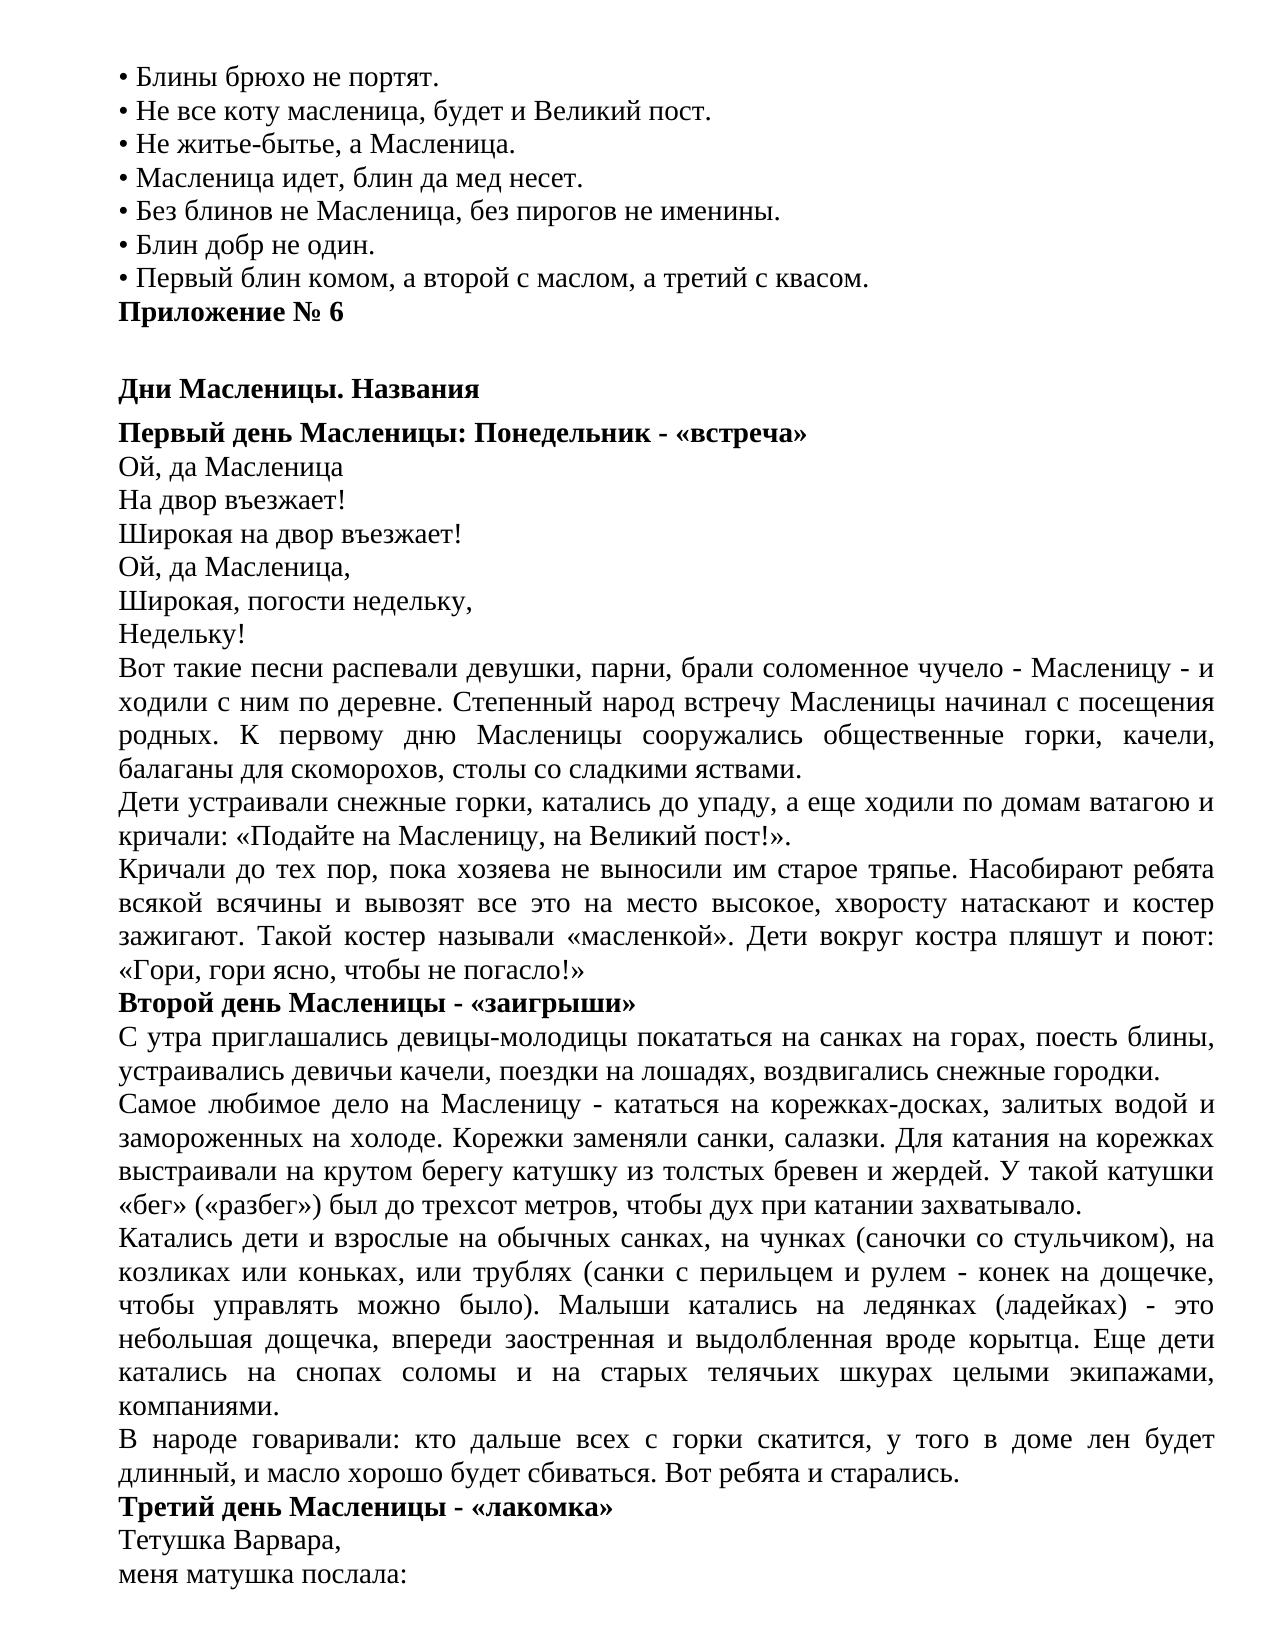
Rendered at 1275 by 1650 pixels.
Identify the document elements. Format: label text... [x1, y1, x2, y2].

text Кричали до тех пор, пока хозяева не выносили им старое тряпье. Насобирают ребята всякой всячины и вывозят все это на место высокое, хворосту натаскают и костер зажигают. Такой костер называли «масленкой». Дети вокруг костра пляшут и поют: «Гори, гори ясно, чтобы не погасло!» [118, 851, 1216, 986]
text Дети устраивали снежные горки, катались до упаду, а еще ходили по домам ватагою и кричали: «Подайте на Масленицу, на Великий пост!». [118, 784, 1216, 851]
text Тетушка Варвара, [118, 1522, 1216, 1556]
text • Блин добр не один. [118, 227, 1216, 260]
text Дни Масленицы. Названия [118, 371, 1216, 405]
text Широкая на двор въезжает! [118, 516, 1216, 549]
text • Масленица идет, блин да мед несет. [118, 160, 1216, 193]
text Ой, да Масленица [118, 449, 1216, 482]
text Приложение № 6 [118, 294, 1216, 327]
text • Первый блин комом, а второй с маслом, а третий с квасом. [118, 260, 1216, 294]
text Третий день Масленицы - «лакомка» [118, 1489, 1216, 1522]
text Второй день Масленицы - «заигрыши» [118, 986, 1216, 1019]
text Ой, да Масленица, [118, 549, 1216, 583]
text С утра приглашались девицы-молодицы покататься на санках на горах, поесть блины, устраивались девичьи качели, поездки на лошадях, воздвигались снежные городки. [118, 1019, 1216, 1086]
text • Не все коту масленица, будет и Великий пост. [118, 93, 1216, 126]
text Первый день Масленицы: Понедельник - «встреча» [118, 415, 1216, 449]
text На двор въезжает! [118, 482, 1216, 516]
text меня матушка послала: [118, 1556, 1216, 1589]
text • Не житье-бытье, а Масленица. [118, 126, 1216, 160]
text • Без блинов не Масленица, без пирогов не именины. [118, 193, 1216, 227]
text Широкая, погости недельку, [118, 583, 1216, 617]
text Самое любимое дело на Масленицу - кататься на корежках-досках, залитых водой и замороженных на холоде. Корежки заменяли санки, салазки. Для катания на корежках выстраивали на крутом берегу катушку из толстых бревен и жердей. У такой катушки «бег» («разбег») был до трехсот метров, чтобы дух при катании захватывало. [118, 1086, 1216, 1220]
text • Блины брюхо не портят. [118, 59, 1216, 93]
text Катались дети и взрослые на обычных санках, на чунках (саночки со стульчиком), на козликах или коньках, или трублях (санки с перильцем и рулем - конек на дощечке, чтобы управлять можно было). Малыши катались на ледянках (ладейках) - это небольшая дощечка, впереди заостренная и выдолбленная вроде корытца. Еще дети катались на снопах соломы и на старых телячьих шкурах целыми экипажами, компаниями. [118, 1220, 1216, 1422]
text Вот такие песни распевали девушки, парни, брали соломенное чучело - Масленицу - и ходили с ним по деревне. Степенный народ встречу Масленицы начинал с посещения родных. К первому дню Масленицы сооружались общественные горки, качели, балаганы для скоморохов, столы со сладкими яствами. [118, 650, 1216, 784]
text Недельку! [118, 617, 1216, 650]
text В народе говаривали: кто дальше всех с горки скатится, у того в доме лен будет длинный, и масло хорошо будет сбиваться. Вот ребята и старались. [118, 1422, 1216, 1489]
